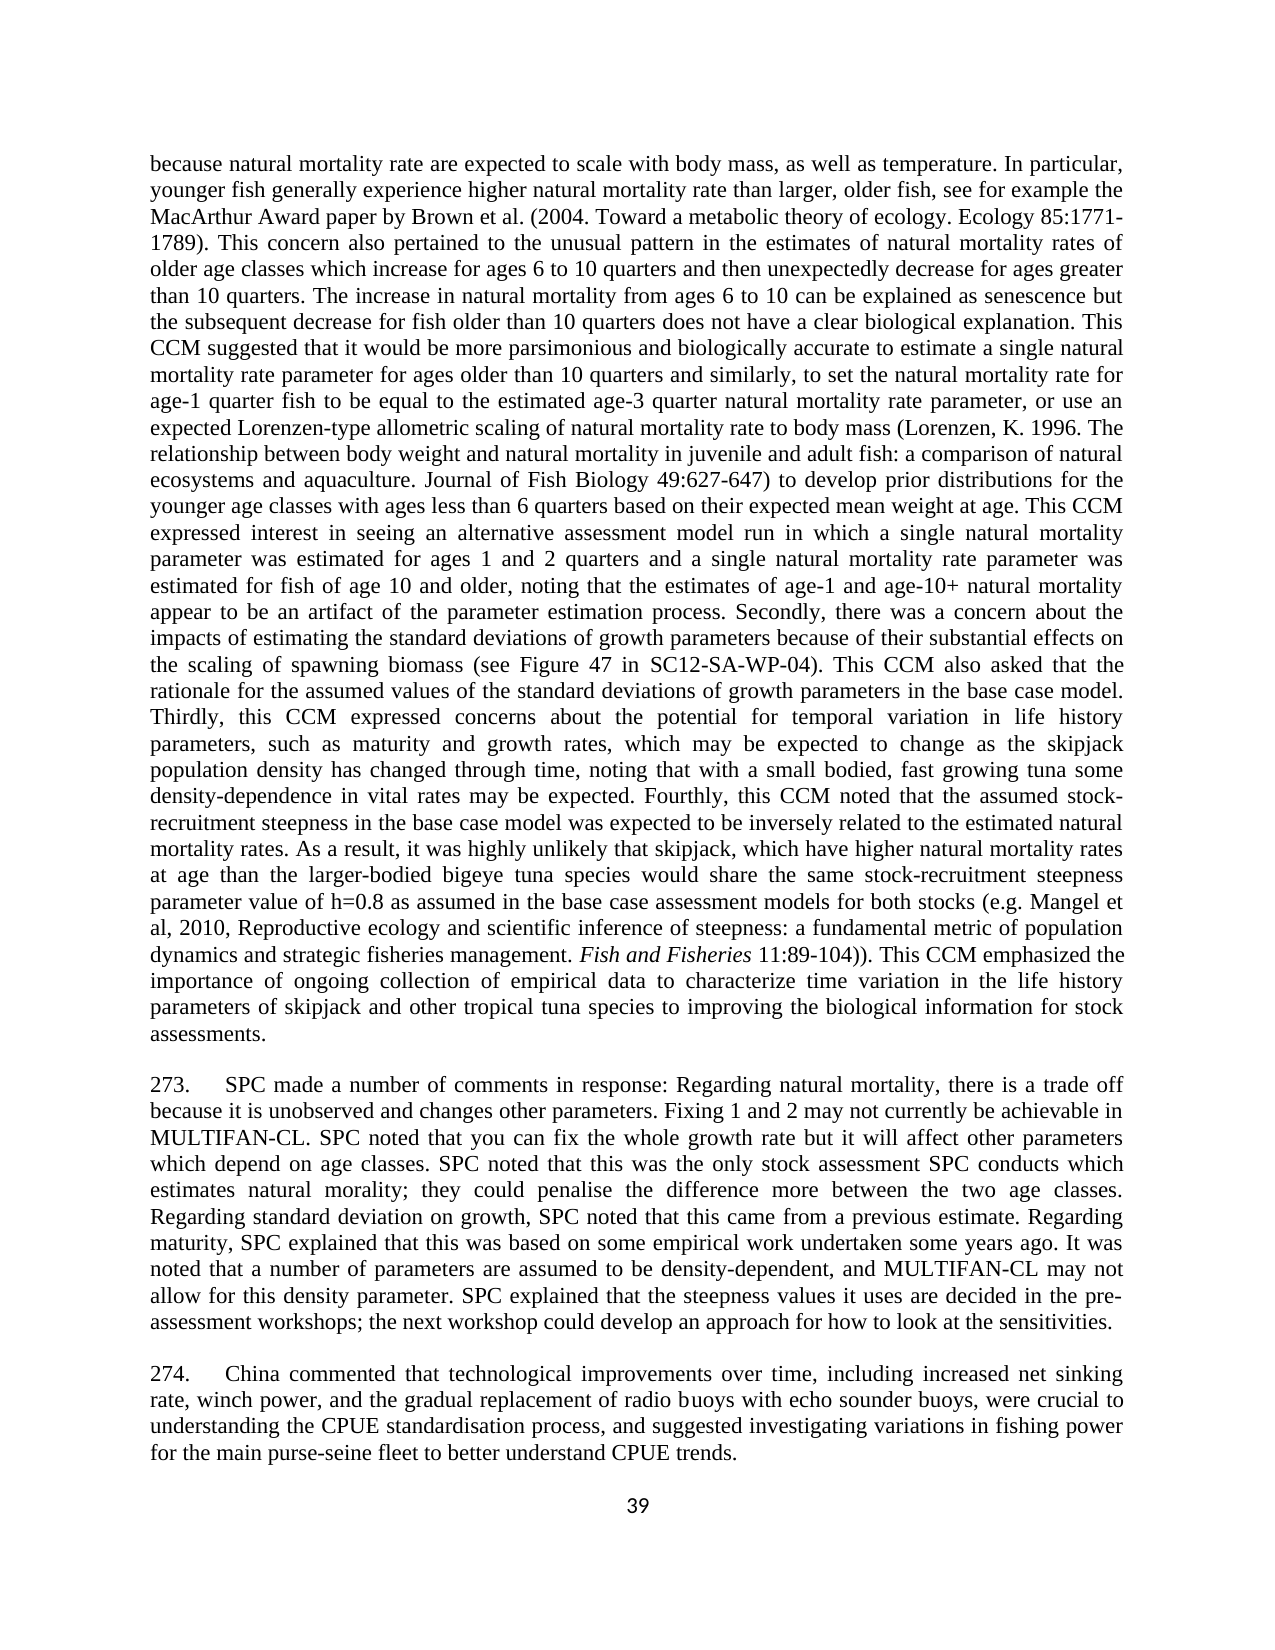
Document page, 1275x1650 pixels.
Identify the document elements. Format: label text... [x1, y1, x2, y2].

text SPC made a number of comments in response: Regarding natural mortality, there is a trade off because it is unobserved and changes other parameters. Fixing 1 and 2 may not currently be achievable in MULTIFAN-CL. SPC noted that you can fix the whole growth rate but it will affect other parameters which depend on age classes. SPC noted that this was the only stock assessment SPC conducts which estimates natural morality; they could penalise the difference more between the two age classes. Regarding standard deviation on growth, SPC noted that this came from a previous estimate. Regarding maturity, SPC explained that this was based on some empirical work undertaken some years ago. It was noted that a number of parameters are assumed to be density-dependent, and MULTIFAN-CL may not allow for this density parameter. SPC explained that the steepness values it uses are decided in the pre-assessment workshops; the next workshop could develop an approach for how to look at the sensitivities. [150, 1071, 1125, 1334]
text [150, 150, 1125, 1046]
text China commented that technological improvements over time, including increased net sinking rate, winch power, and the gradual replacement of radio buoys with echo sounder buoys, were crucial to understanding the CPUE standardisation process, and suggested investigating variations in fishing power for the main purse-seine fleet to better understand CPUE trends. [150, 1359, 1125, 1465]
